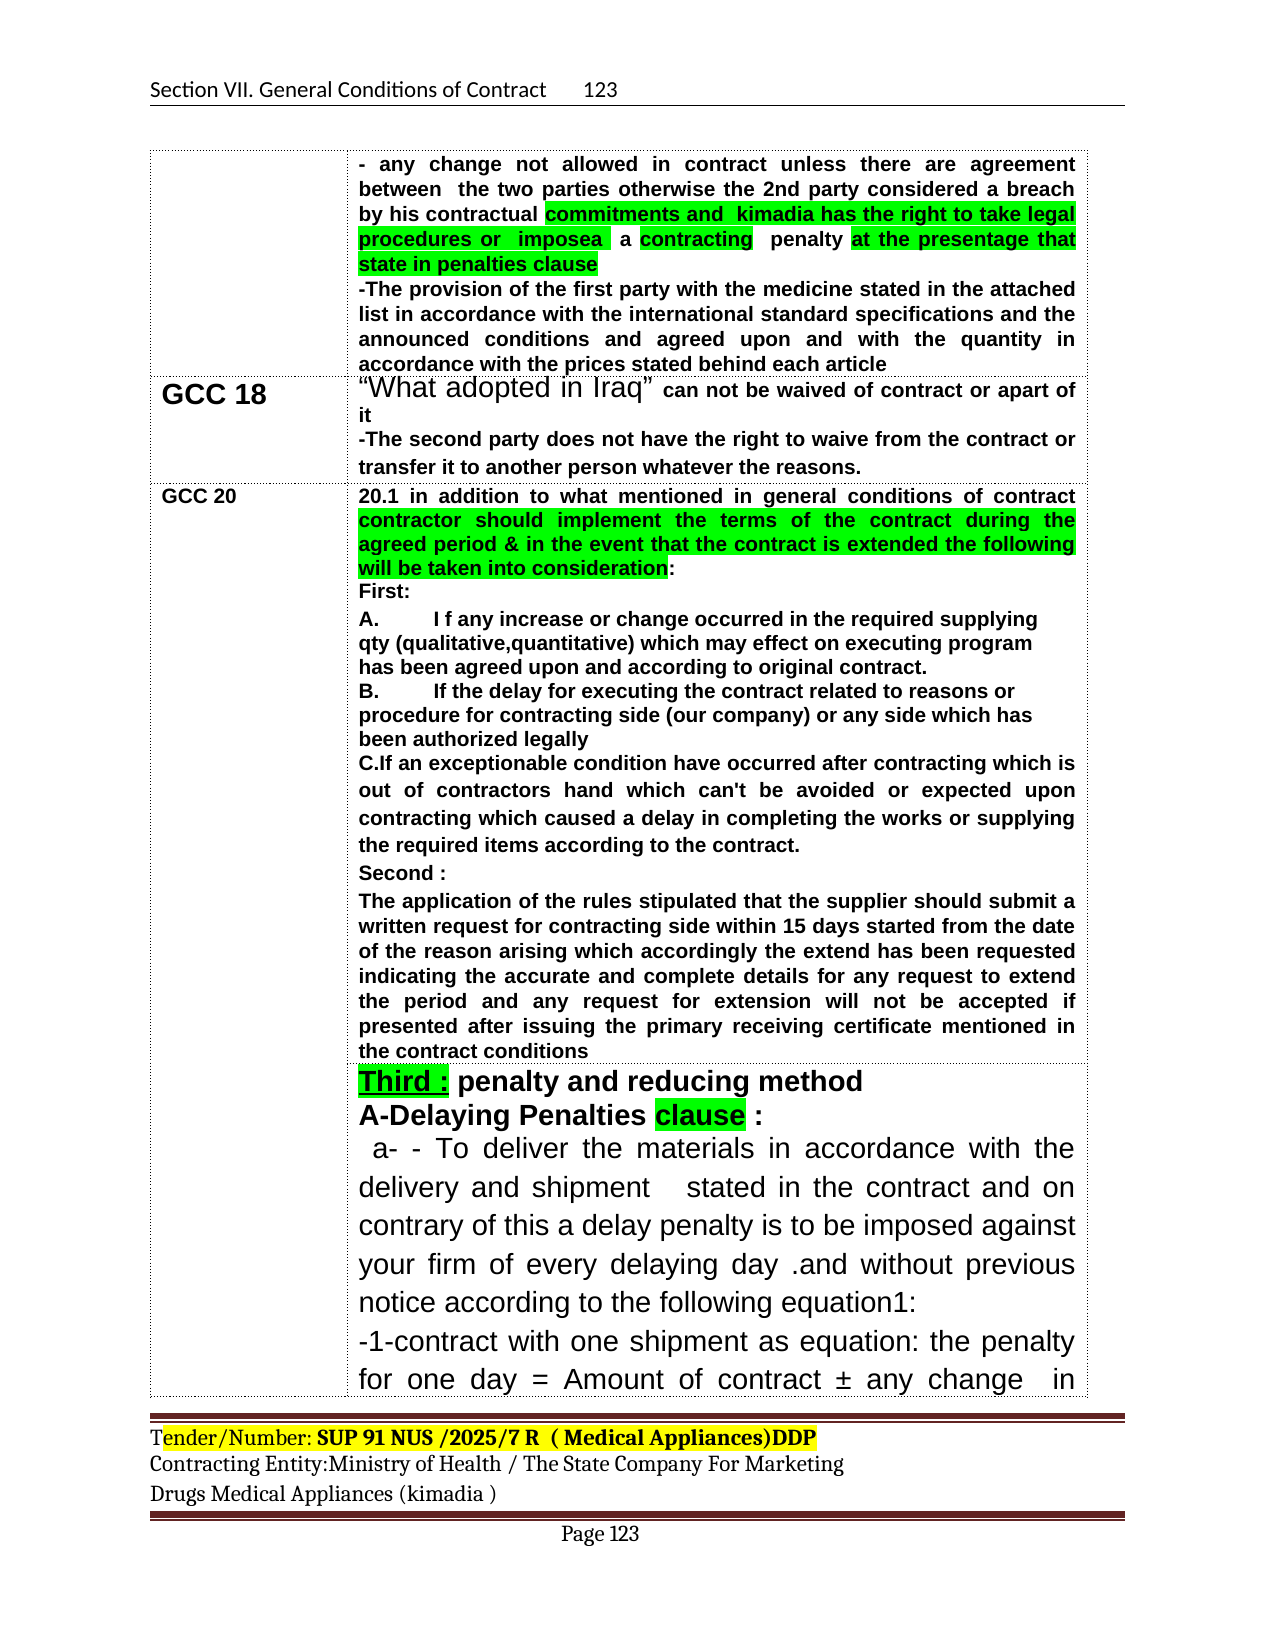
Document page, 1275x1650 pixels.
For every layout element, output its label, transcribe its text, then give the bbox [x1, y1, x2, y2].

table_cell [347, 1063, 1088, 1396]
table_cell GCC 20 [150, 483, 347, 1396]
table_cell “What adopted in Iraq” can not be waived of contract or apart of it -The second party does not have the right to waive from the contract or transfer it to another person whatever the reasons. [347, 376, 1088, 482]
table_cell GCC 18 [150, 376, 347, 482]
table_cell 20.1 in addition to what mentioned in general conditions of contract contractor should implement the terms of the contract during the agreed period & in the event that the contract is extended the following will be taken into consideration: First: I f any increase or change occurred in the required supplying qty (qualitative,quantitative) which may effect on executing program has been agreed upon and according to original contract. If the delay for executing the contract related to reasons or procedure for contracting side (our company) or any side which has been authorized legally C.If an exceptionable condition have occurred after contracting which is out of contractors hand which can't be avoided or expected upon contracting which caused a delay in completing the works or supplying the required items according to the contract. Second : The application of the rules stipulated that the supplier should submit a written request for contracting side within 15 days started from the date of the reason arising which accordingly the extend has been requested indicating the accurate and complete details for any request to extend the period and any request for extension will not be accepted if presented after issuing the primary receiving certificate mentioned in the contract conditions [347, 483, 1088, 1063]
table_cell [347, 150, 1088, 376]
table_cell GCC 17 [150, 150, 347, 376]
